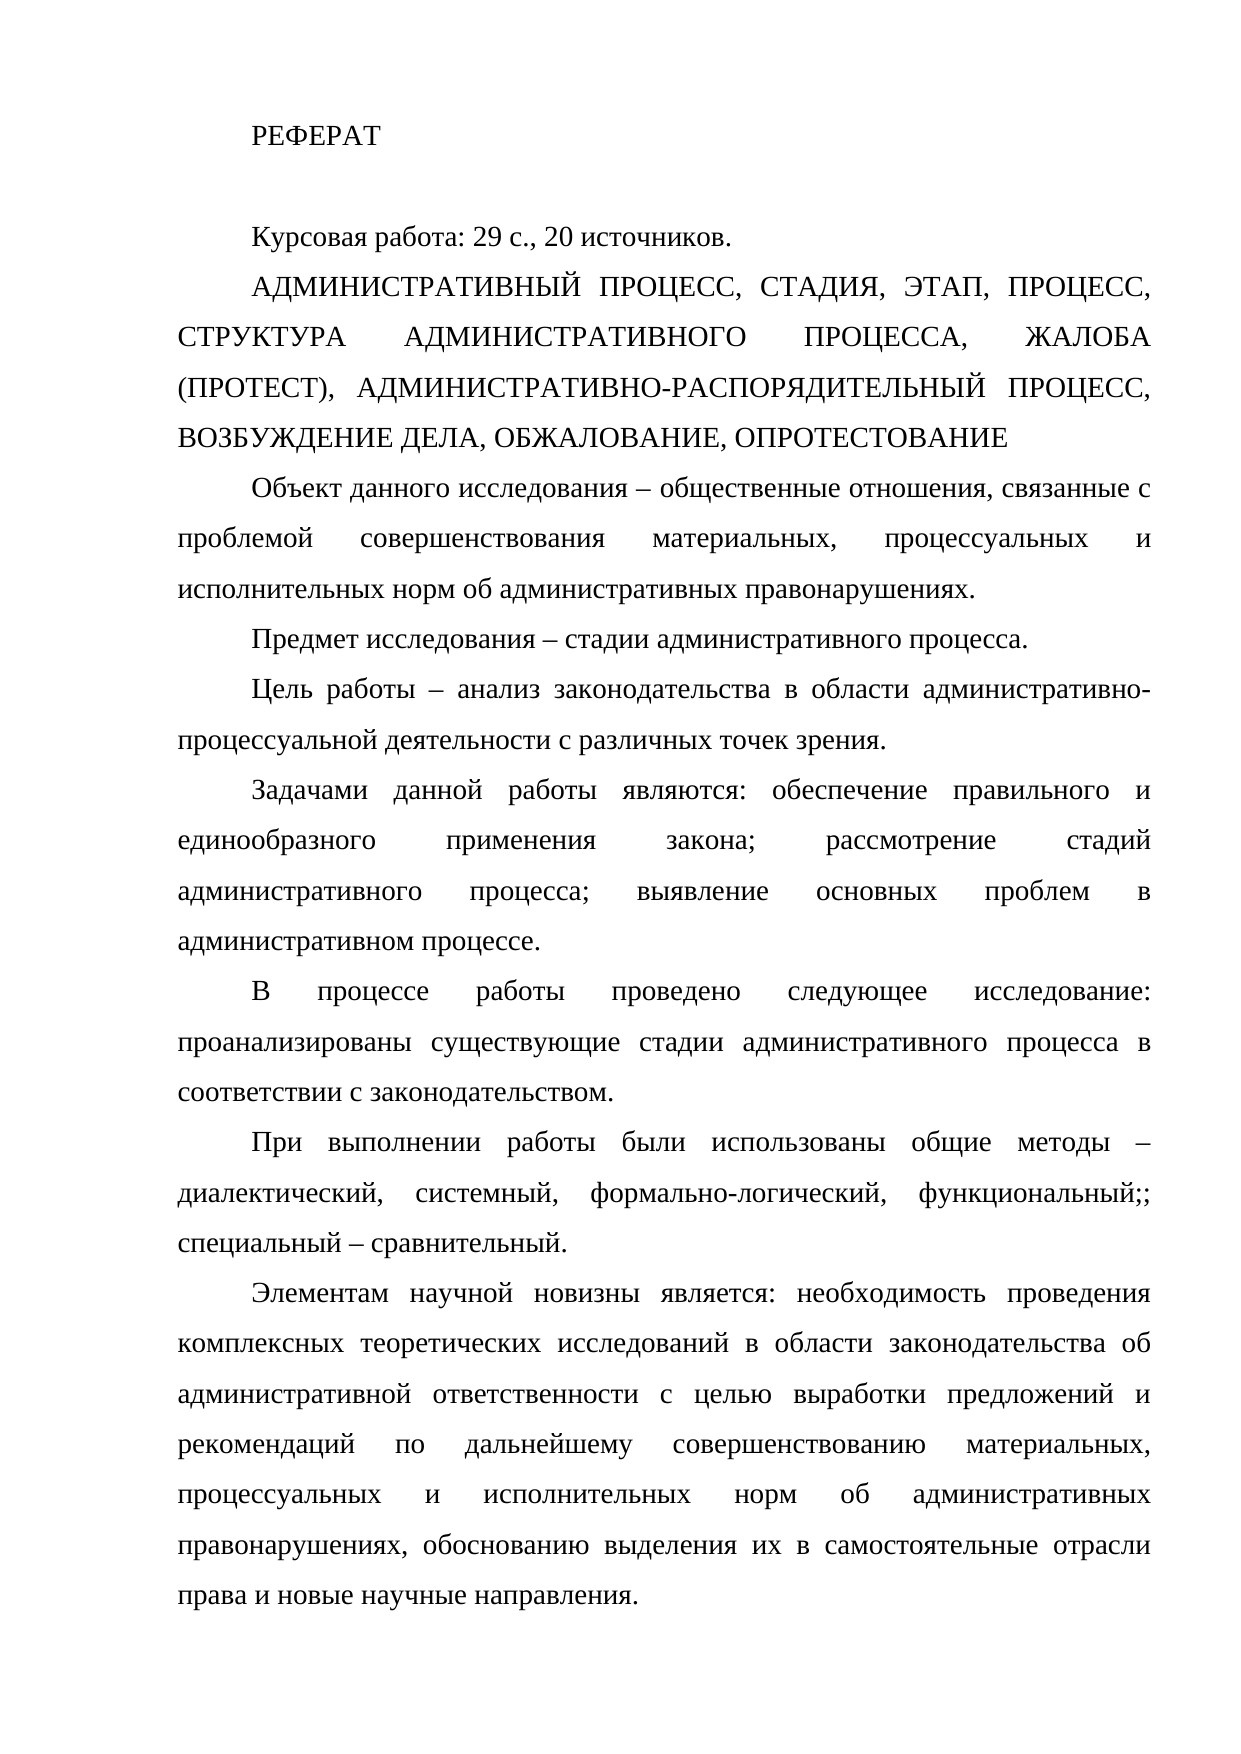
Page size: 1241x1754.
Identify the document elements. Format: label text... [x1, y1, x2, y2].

text Элементам научной новизны является: необходимость проведения комплексных теоретических исследований в области законодательства об административной ответственности с целью выработки предложений и рекомендаций по дальнейшему совершенствованию материальных, процессуальных и исполнительных норм об административных правонарушениях, обоснованию выделения их в самостоятельные отрасли права и новые научные направления. [177, 1275, 1152, 1611]
text АДМИНИСТРАТИВНЫЙ ПРОЦЕСС, СТАДИЯ, ЭТАП, ПРОЦЕСС, СТРУКТУРА АДМИНИСТРАТИВНОГО ПРОЦЕССА, ЖАЛОБА (ПРОТЕСТ), АДМИНИСТРАТИВНО-РАСПОРЯДИТЕЛЬНЫЙ ПРОЦЕСС, ВОЗБУЖДЕНИЕ ДЕЛА, ОБЖАЛОВАНИЕ, ОПРОТЕСТОВАНИЕ [177, 269, 1152, 453]
text В процессе работы проведено следующее исследование: проанализированы существующие стадии административного процесса в соответствии с законодательством. [177, 973, 1152, 1108]
text Курсовая работа: 29 с., 20 источников. [177, 219, 1152, 252]
text Цель работы – анализ законодательства в области административно-процессуальной деятельности с различных точек зрения. [177, 672, 1152, 755]
text Объект данного исследования – общественные отношения, связанные с проблемой совершенствования материальных, процессуальных и исполнительных норм об административных правонарушениях. [177, 470, 1152, 604]
text Предмет исследования – стадии административного процесса. [177, 621, 1152, 655]
text При выполнении работы были использованы общие методы – диалектический, системный, формально-логический, функциональный;; специальный – сравнительный. [177, 1124, 1152, 1258]
text Задачами данной работы являются: обеспечение правильного и единообразного применения закона; рассмотрение стадий административного процесса; выявление основных проблем в административном процессе. [177, 772, 1152, 957]
text РЕФЕРАТ [177, 118, 1152, 152]
